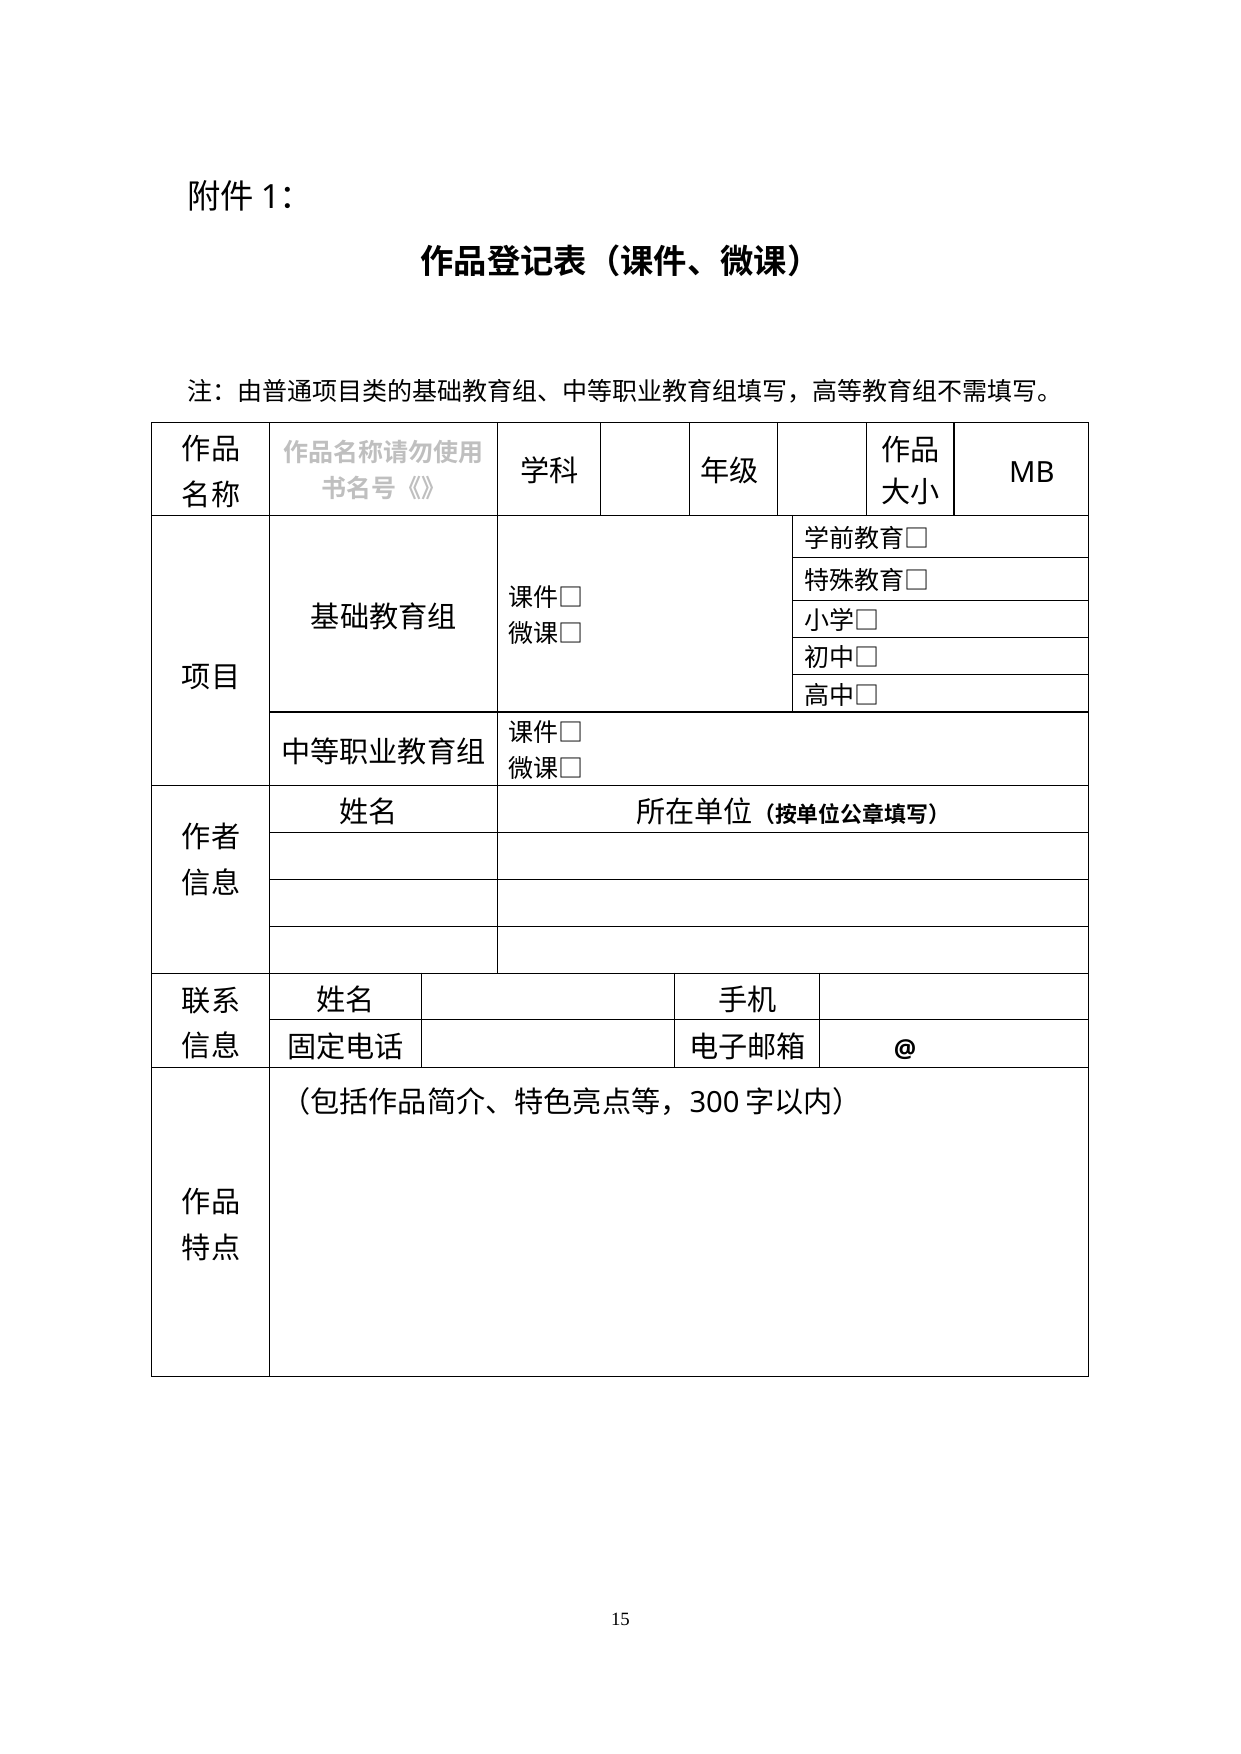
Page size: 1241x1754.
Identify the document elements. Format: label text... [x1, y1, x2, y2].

table_cell [498, 880, 1088, 926]
table_cell 高中□ [793, 675, 1088, 711]
table_cell [270, 927, 497, 972]
table_cell 作者 信息 [152, 786, 269, 972]
text 作品登记表（课件、微课） [187, 227, 1053, 292]
table_header MB [955, 423, 1088, 515]
table_cell [270, 880, 497, 926]
table_cell 姓名 [270, 974, 421, 1019]
table_cell 初中□ [793, 638, 1088, 674]
table_header 年级 [690, 423, 777, 515]
table_cell 联系 信息 [152, 974, 269, 1067]
text 附件1： [187, 162, 1053, 227]
table_cell [498, 927, 1088, 972]
table_header 作品 名称 [152, 423, 269, 515]
table_cell 课件□ 微课□ [498, 516, 792, 711]
table_header 作品大小 [867, 423, 953, 515]
table_cell [820, 974, 1088, 1019]
table_cell 电子邮箱 [675, 1020, 819, 1067]
table_header [778, 423, 866, 515]
table_header [601, 423, 689, 515]
table_cell （包括作品简介、特色亮点等，300字以内） [270, 1068, 1088, 1376]
table_cell [422, 1020, 674, 1067]
table_cell [498, 833, 1088, 879]
table_cell @ [820, 1020, 1088, 1067]
table_cell 中等职业教育组 [270, 713, 497, 785]
table_cell 项目 [152, 516, 269, 785]
table_header 学科 [498, 423, 600, 515]
table_cell 特殊教育□ [793, 558, 1088, 599]
table_cell 小学□ [793, 601, 1088, 637]
table_cell 固定电话 [270, 1020, 421, 1067]
table_cell 姓名 [270, 786, 497, 832]
table_cell 基础教育组 [270, 516, 497, 711]
table_header 作品名称请勿使用书名号《》 [270, 423, 497, 515]
text 注：由普通项目类的基础教育组、中等职业教育组填写，高等教育组不需填写。 [187, 357, 1053, 422]
table_cell [270, 833, 497, 879]
table_cell 所在单位（按单位公章填写） [498, 786, 1088, 832]
table_cell 手机 [675, 974, 819, 1019]
table_cell [422, 974, 674, 1019]
table_cell 课件□ 微课□ [498, 713, 1088, 785]
table_cell 学前教育□ [793, 516, 1088, 557]
table_cell 作品 特点 [152, 1068, 269, 1376]
